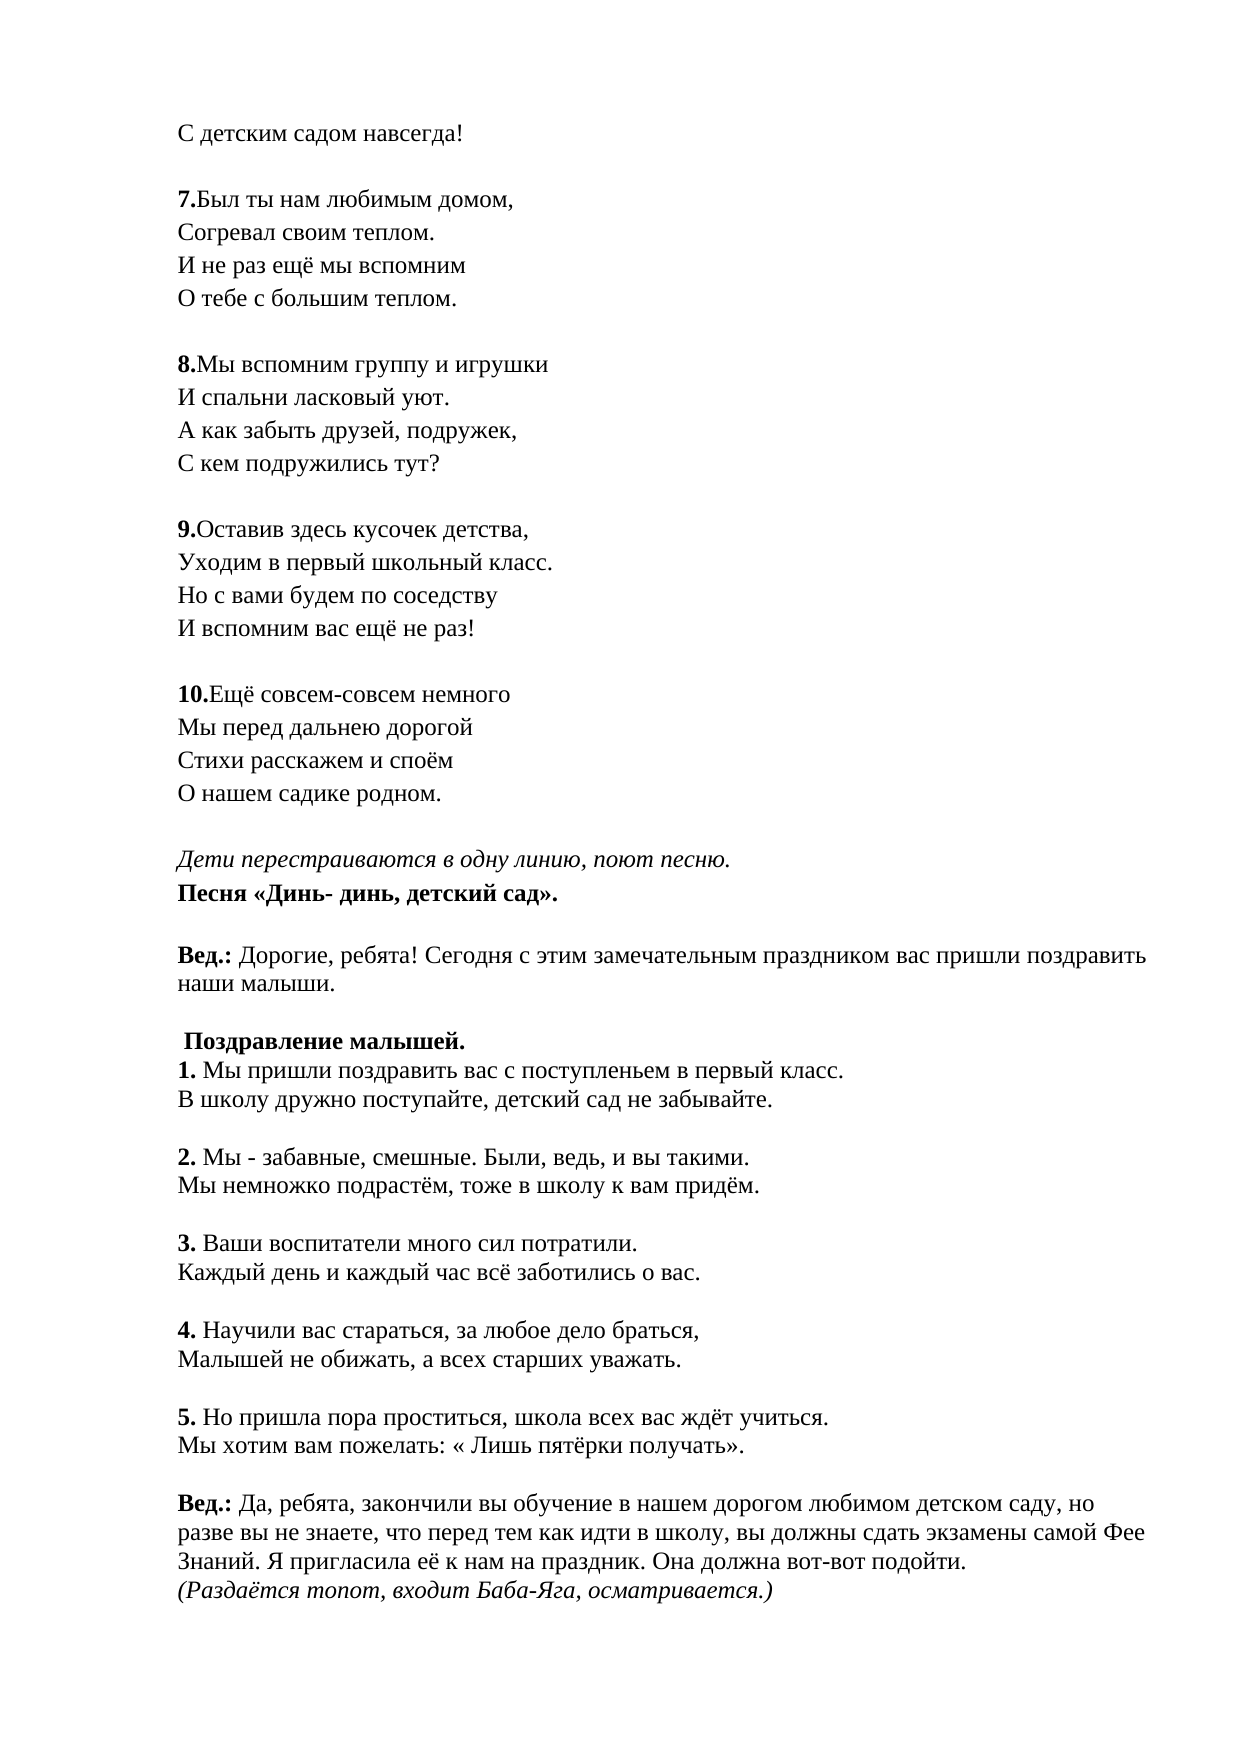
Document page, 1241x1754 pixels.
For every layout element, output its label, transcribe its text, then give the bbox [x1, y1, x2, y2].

text О тебе с большим теплом. [177, 283, 1152, 312]
text Песня «Динь- динь, детский сад». [177, 878, 1152, 906]
text С кем подружились тут? [177, 448, 1152, 477]
text 9.Оставив здесь кусочек детства, [177, 514, 1152, 543]
text 7.Был ты нам любимым домом, [177, 184, 1152, 213]
text Но с вами будем по соседству [177, 580, 1152, 609]
text И не раз ещё мы вспомним [177, 250, 1152, 279]
text Вед.: Да, ребята, закончили вы обучение в нашем дорогом любимом детском саду, но разве вы не знаете, что перед тем как идти в школу, вы должны сдать экзамены самой Фее Знаний. Я пригласила её к нам на праздник. Она должна вот-вот подойти. (Раздаётся топот, входит Баба-Яга, осматривается.) [177, 1488, 1152, 1603]
text 3. Ваши воспитатели много сил потратили. Каждый день и каждый час всё заботились о вас. [177, 1228, 1152, 1286]
text А как забыть друзей, подружек, [177, 415, 1152, 444]
text Стихи расскажем и споём [177, 746, 1152, 774]
text О нашем садике родном. [177, 778, 1152, 807]
text С детским садом навсегда! [177, 118, 1152, 147]
text Вед.: Дорогие, ребята! Сегодня с этим замечательным праздником вас пришли поздравить наши малыши. [177, 940, 1152, 997]
text Согревал своим теплом. [177, 217, 1152, 246]
text 2. Мы - забавные, смешные. Были, ведь, и вы такими. Мы немножко подрастём, тоже в школу к вам придём. [177, 1142, 1152, 1199]
text 4. Научили вас стараться, за любое дело браться, Малышей не обижать, а всех старших уважать. [177, 1315, 1152, 1373]
text 8.Мы вспомним группу и игрушки [177, 349, 1152, 378]
text И спальни ласковый уют. [177, 382, 1152, 411]
text И вспомним вас ещё не раз! [177, 613, 1152, 642]
text Дети перестраиваются в одну линию, поют песню. [177, 844, 1152, 873]
text Уходим в первый школьный класс. [177, 547, 1152, 576]
text Мы перед дальнею дорогой [177, 712, 1152, 741]
text Поздравление малышей. 1. Мы пришли поздравить вас с поступленьем в первый класс. В школу дружно поступайте, детский сад не забывайте. [177, 1026, 1152, 1113]
text 5. Но пришла пора проститься, школа всех вас ждёт учиться. Мы хотим вам пожелать: « Лишь пятёрки получать». [177, 1402, 1152, 1459]
text 10.Ещё совсем-совсем немного [177, 679, 1152, 708]
